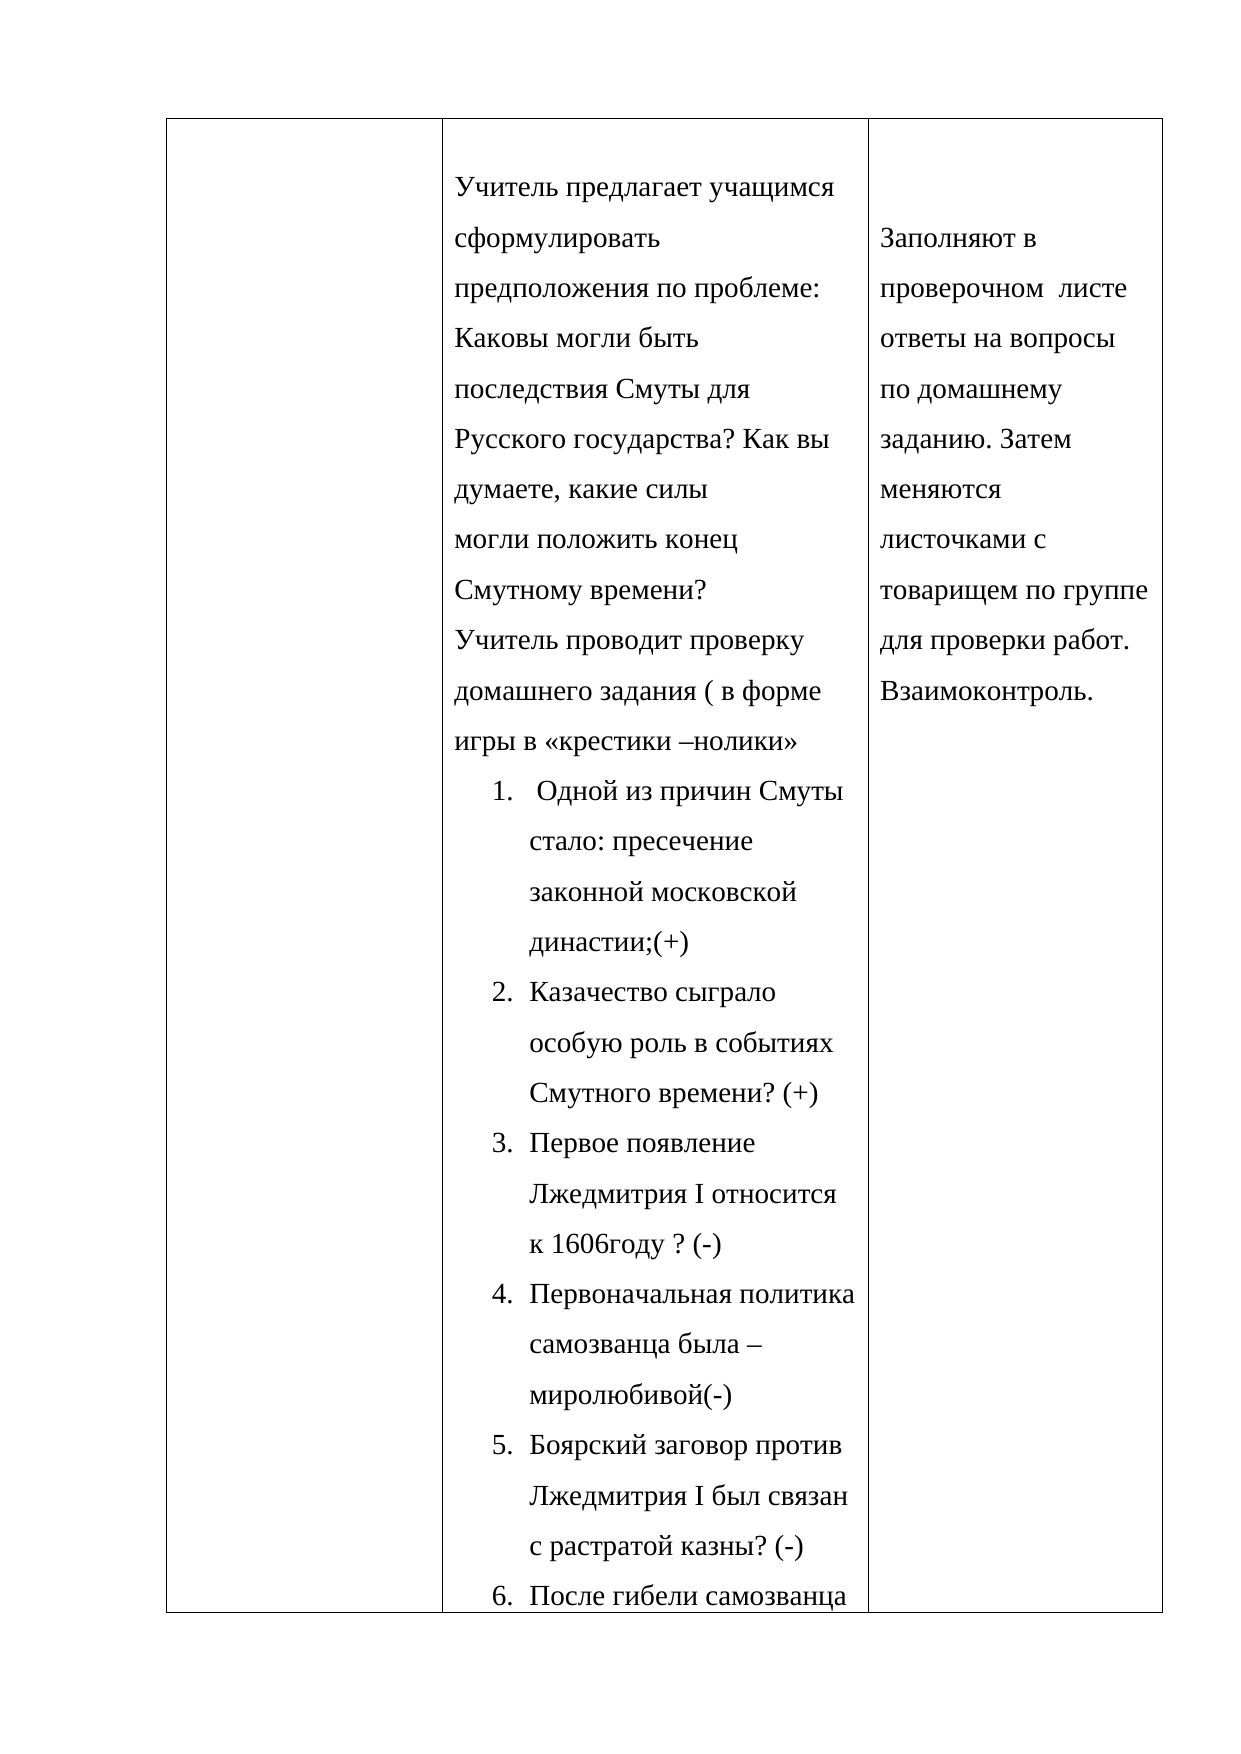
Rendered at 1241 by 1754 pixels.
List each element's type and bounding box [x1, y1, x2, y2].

table_cell [167, 119, 442, 1612]
table_cell [869, 119, 1162, 1612]
table_cell [443, 119, 868, 1612]
